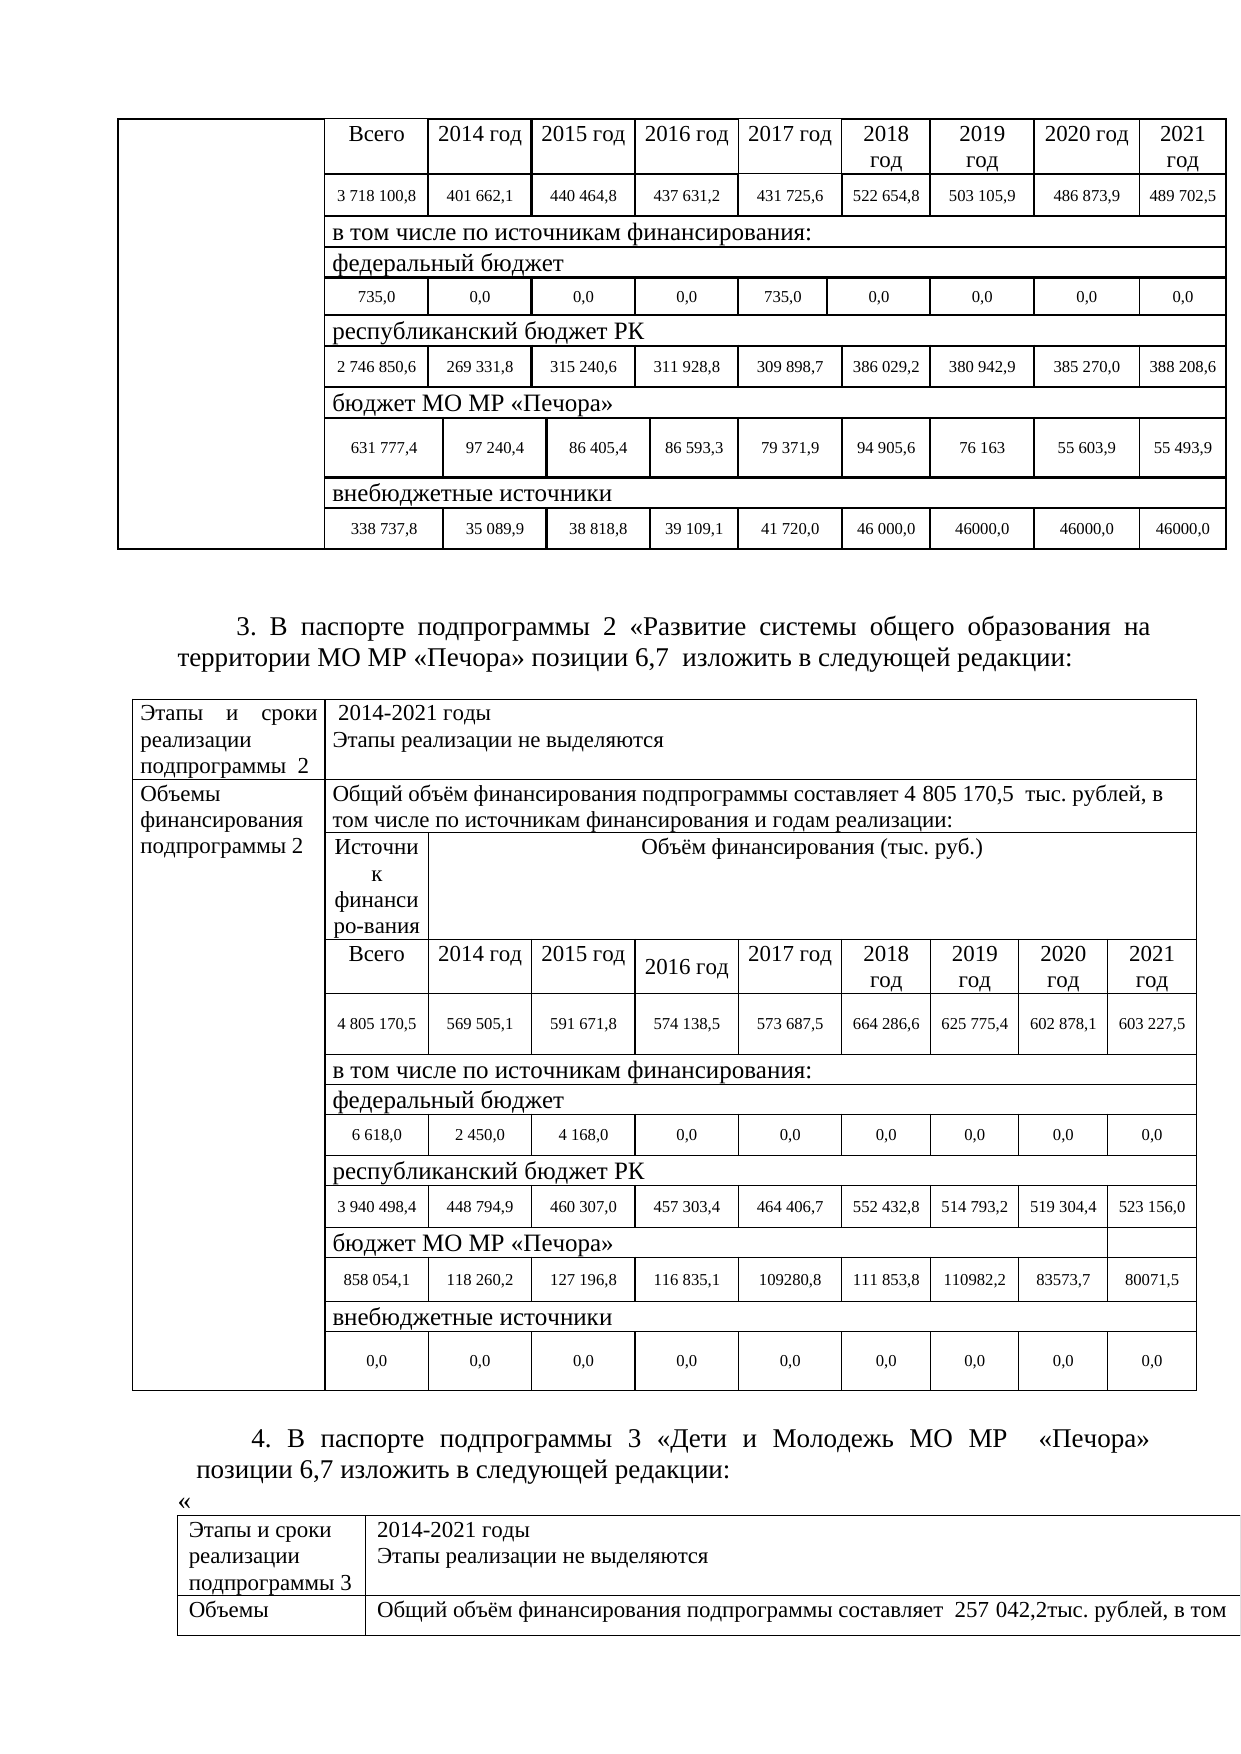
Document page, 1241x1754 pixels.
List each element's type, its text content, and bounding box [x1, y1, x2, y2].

table_cell 94 905,6 [843, 419, 929, 476]
table_cell 80071,5 [1108, 1258, 1196, 1301]
table_cell 2016 год [636, 120, 738, 173]
table_cell Всего [326, 940, 428, 992]
table_cell 401 662,1 [429, 175, 530, 215]
table_cell федеральный бюджет [325, 248, 1225, 276]
table_cell 2017 год [739, 119, 841, 173]
table_cell бюджет МО МР «Печора» [325, 388, 1225, 417]
table_cell 0,0 [931, 1115, 1018, 1155]
table_cell 111 853,8 [842, 1258, 930, 1301]
table_header Этапы и сроки реализации подпрограммы 3 [178, 1516, 365, 1595]
table_cell 2018 год [842, 120, 929, 173]
table_cell 309 898,7 [739, 347, 841, 386]
table_cell федеральный бюджет [326, 1085, 1196, 1113]
table_cell 110982,2 [931, 1258, 1018, 1301]
table_cell 6 618,0 [326, 1115, 428, 1155]
table_cell 97 240,4 [444, 419, 545, 476]
table_cell 2017 год [739, 940, 841, 992]
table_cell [366, 1596, 1240, 1635]
table_cell 448 794,9 [429, 1186, 531, 1227]
table_cell 2014 год [429, 940, 531, 992]
table_cell 457 303,4 [636, 1186, 738, 1227]
table_cell 464 406,7 [739, 1186, 841, 1227]
table_cell 0,0 [1108, 1115, 1196, 1155]
table_cell 503 105,9 [931, 175, 1033, 215]
table_cell 46 000,0 [843, 509, 929, 548]
table_cell 315 240,6 [533, 347, 634, 386]
table_cell 522 654,8 [843, 175, 929, 215]
table_cell Источник финансиро-вания [326, 833, 428, 939]
text 3. В паспорте подпрограммы 2 «Развитие системы общего образования на территории МО МР «Печора» позиции 6,7 изложить в следующей редакции: [177, 610, 1152, 672]
table_cell [1108, 1228, 1196, 1257]
table_cell 116 835,1 [636, 1258, 738, 1301]
table_cell 440 464,8 [533, 175, 634, 215]
table_cell 514 793,2 [931, 1186, 1018, 1227]
table_cell 631 777,4 [325, 419, 442, 476]
table_cell 2018 год [842, 940, 930, 992]
table_cell 0,0 [931, 1332, 1018, 1389]
table_cell 2016 год [636, 940, 738, 992]
table_cell 603 227,5 [1108, 994, 1196, 1054]
table_cell 46000,0 [1035, 509, 1139, 548]
table_cell 0,0 [931, 279, 1033, 314]
table_cell 569 505,1 [429, 994, 531, 1054]
table_cell 0,0 [429, 1332, 531, 1389]
table_cell 109280,8 [739, 1258, 841, 1301]
table_cell 2021 год [1108, 940, 1196, 992]
table_cell 0,0 [532, 1332, 634, 1389]
table_cell 0,0 [636, 1332, 738, 1389]
table_cell 519 304,4 [1019, 1186, 1107, 1227]
table_cell Всего [325, 119, 427, 173]
table_cell 0,0 [533, 279, 634, 314]
table_cell 2020 год [1035, 120, 1139, 173]
table_cell 0,0 [326, 1332, 428, 1389]
table_cell 489 702,5 [1140, 175, 1225, 215]
table_cell 118 260,2 [429, 1258, 531, 1301]
table_cell 86 593,3 [651, 419, 737, 476]
table_cell 0,0 [429, 279, 530, 314]
table_cell 83573,7 [1019, 1258, 1107, 1301]
table_cell внебюджетные источники [326, 1302, 1196, 1331]
table_cell 0,0 [636, 279, 737, 314]
table_cell 735,0 [325, 279, 427, 314]
table_cell 2 746 850,6 [325, 347, 427, 386]
table_cell республиканский бюджет РК [326, 1156, 1196, 1185]
table_cell 735,0 [739, 279, 826, 314]
table_cell 0,0 [636, 1115, 738, 1155]
table_cell 0,0 [739, 1115, 841, 1155]
table_cell 55 603,9 [1035, 419, 1139, 476]
table_cell 437 631,2 [636, 175, 737, 215]
table_header 2014-2021 годы Этапы реализации не выделяются [366, 1516, 1240, 1595]
text 4. В паспорте подпрограммы 3 «Дети и Молодежь МО МР «Печора» позиции 6,7 изложить в следующей редакции: [196, 1422, 1152, 1484]
table_cell 338 737,8 [325, 509, 442, 548]
table_cell 591 671,8 [532, 994, 634, 1054]
table_cell 2 450,0 [429, 1115, 531, 1155]
table_cell 664 286,6 [842, 994, 930, 1054]
table_cell 4 805 170,5 [326, 994, 428, 1054]
table_header Этапы и сроки реализации подпрограммы 2 [133, 700, 324, 778]
text « [177, 1484, 1152, 1515]
table_cell 486 873,9 [1035, 175, 1139, 215]
table_cell 311 928,8 [636, 347, 737, 386]
table_cell Объемы финансирования подпрограммы 2 [133, 780, 324, 1389]
table_cell 386 029,2 [843, 347, 929, 386]
table_cell 0,0 [1140, 279, 1225, 314]
table_cell 41 720,0 [739, 509, 841, 548]
table_cell Объём финансирования (тыс. руб.) [429, 833, 1196, 939]
table_cell 2015 год [533, 120, 634, 173]
table_cell 625 775,4 [931, 994, 1018, 1054]
table_cell 269 331,8 [429, 347, 530, 386]
table_cell 3 940 498,4 [326, 1186, 428, 1227]
table_cell 388 208,6 [1140, 347, 1225, 386]
table_cell 858 054,1 [326, 1258, 428, 1301]
table_cell 0,0 [1019, 1115, 1107, 1155]
table_cell 79 371,9 [739, 419, 841, 476]
table_cell 2015 год [532, 940, 634, 992]
table_cell в том числе по источникам финансирования: [325, 217, 1225, 246]
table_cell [178, 1596, 365, 1635]
table_cell 76 163 [931, 419, 1033, 476]
table_cell Общий объём финансирования подпрограммы составляет 4 805 170,5 тыс. рублей, в том числе по источникам финансирования и годам реализации: [326, 780, 1196, 832]
table_cell 38 818,8 [548, 509, 649, 548]
table_cell республиканский бюджет РК [325, 316, 1225, 344]
table_cell 2019 год [931, 940, 1018, 992]
table_cell бюджет МО МР «Печора» [326, 1228, 1107, 1257]
table_cell 3 718 100,8 [325, 175, 427, 215]
table_cell 0,0 [739, 1332, 841, 1389]
table_cell 86 405,4 [548, 419, 649, 476]
table_cell 460 307,0 [532, 1186, 634, 1227]
table_cell 2019 год [931, 120, 1033, 173]
table_cell 552 432,8 [842, 1186, 930, 1227]
table_cell 0,0 [842, 1115, 930, 1155]
table_cell 573 687,5 [739, 994, 841, 1054]
table_cell 574 138,5 [636, 994, 738, 1054]
table_cell 2021 год [1140, 120, 1225, 173]
table_cell 523 156,0 [1108, 1186, 1196, 1227]
table_cell 0,0 [842, 1332, 930, 1389]
table_cell 0,0 [828, 279, 929, 314]
table_cell 46000,0 [1140, 509, 1225, 548]
table_cell 55 493,9 [1140, 419, 1225, 476]
table_cell 2020 год [1019, 940, 1107, 992]
table_cell 385 270,0 [1035, 347, 1139, 386]
table_cell 46000,0 [931, 509, 1033, 548]
table_cell в том числе по источникам финансирования: [326, 1055, 1196, 1084]
table_header 2014-2021 годы Этапы реализации не выделяются [326, 700, 1196, 778]
table_cell 2014 год [429, 120, 530, 173]
table_cell 127 196,8 [532, 1258, 634, 1301]
table_cell 431 725,6 [739, 174, 841, 215]
table_cell 380 942,9 [931, 347, 1033, 386]
table_cell 35 089,9 [444, 509, 545, 548]
table_cell 602 878,1 [1019, 994, 1107, 1054]
table_cell внебюджетные источники [325, 479, 1225, 507]
table_cell 0,0 [1035, 279, 1139, 314]
table_cell 0,0 [1108, 1332, 1196, 1389]
table_cell 4 168,0 [532, 1115, 634, 1155]
table_cell 0,0 [1019, 1332, 1107, 1389]
table_cell 39 109,1 [651, 509, 737, 548]
